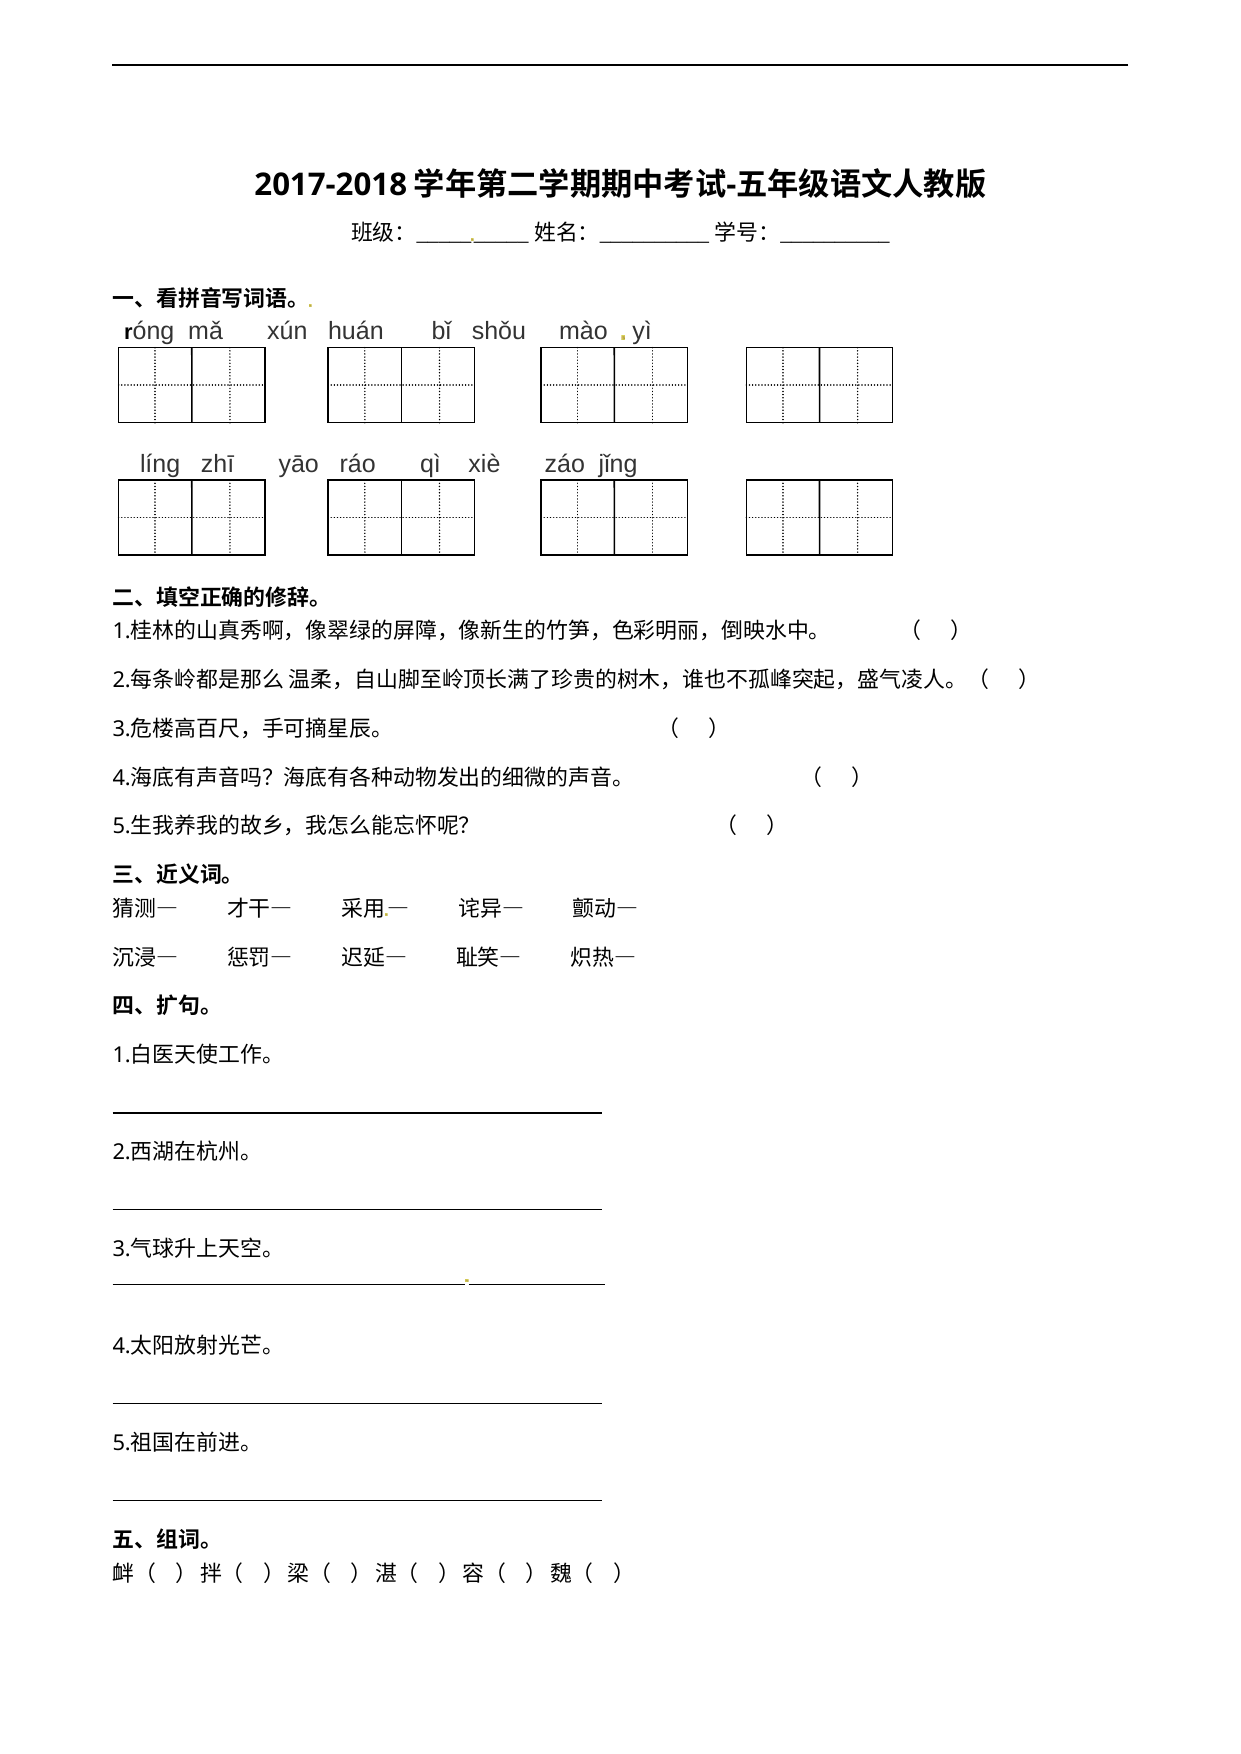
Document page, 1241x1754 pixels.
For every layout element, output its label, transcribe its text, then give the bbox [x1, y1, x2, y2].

text 1.桂林的山真秀啊，像翠绿的屏障，像新生的竹笋，色彩明丽，倒映水中。 （ ） [112, 612, 1128, 645]
text 班级：__________ 姓名：__________ 学号：__________ [112, 214, 1128, 248]
text róng mǎ xún huán bǐ shǒu mào yì [112, 314, 1128, 347]
text 2017-2018学年第二学期期中考试-五年级语文人教版 [112, 148, 1128, 214]
text 3.危楼高百尺，手可摘星辰。 （ ） [112, 710, 1128, 743]
text 三、近义词。 [112, 857, 1128, 890]
text 3.气球升上天空。 [112, 1231, 1128, 1264]
text 五、组词。 [112, 1522, 1128, 1555]
text 衅（ ） 拌（ ） 梁（ ） 湛（ ） 容（ ） 魏（ ） [112, 1555, 1128, 1588]
text 4.太阳放射光芒。 [112, 1328, 1128, 1361]
text 4.海底有声音吗？海底有各种动物发出的细微的声音。 （ ） [112, 759, 1128, 792]
text líng zhī yāo ráo qì xiè záo jǐng [112, 446, 1128, 479]
text 2.每条岭都是那么 温柔，自山脚至岭顶长满了珍贵的树木，谁也不孤峰突起，盛气凌人。（ ） [112, 661, 1128, 694]
text 沉浸— 惩罚— 迟延— 耻笑— 炽热— [112, 939, 1128, 972]
text 一、看拼音写词语。 [112, 281, 1128, 314]
text 5.祖国在前进。 [112, 1425, 1128, 1458]
text 2.西湖在杭州。 [112, 1134, 1128, 1167]
text 5.生我养我的故乡，我怎么能忘怀呢？ （ ） [112, 808, 1128, 841]
text 二、填空正确的修辞。 [112, 579, 1128, 612]
text 四、扩句。[来源:学。科。网] [112, 988, 1128, 1021]
text 猜测— 才干— 采用— 诧异— 颤动— [112, 890, 1128, 923]
text 1.白医天使工作。 [112, 1037, 1128, 1070]
